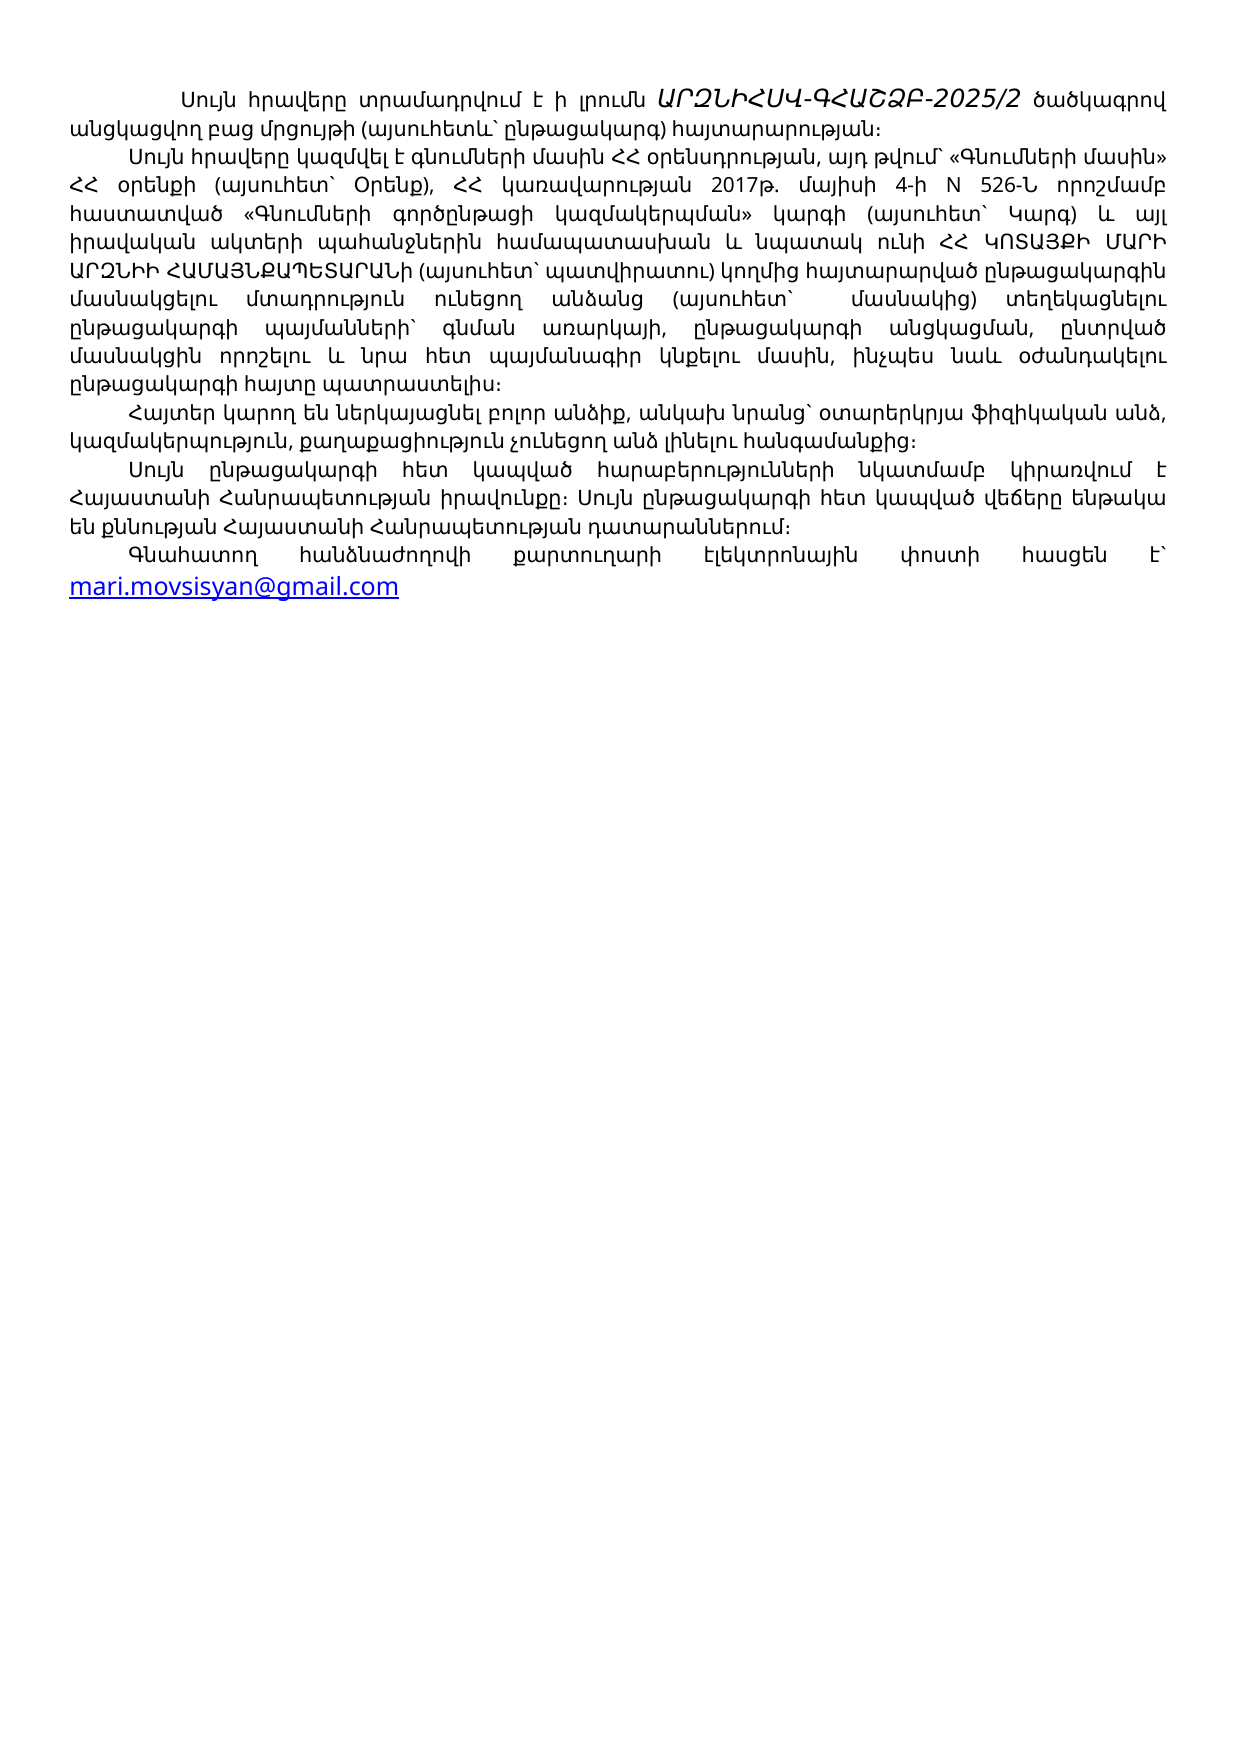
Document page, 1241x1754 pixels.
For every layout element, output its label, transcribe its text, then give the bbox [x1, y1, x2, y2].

text Գնահատող հանձնաժողովի քարտուղարի էլեկտրոնային փոստի հասցեն է` mari.movsisyan@gmail.com [69, 540, 1167, 603]
text Հայտեր կարող են ներկայացնել բոլոր անձիք, անկախ նրանց` օտարերկրյա ֆիզիկական անձ, կազմակերպություն, քաղաքացիություն չունեցող անձ լինելու հանգամանքից։ [69, 398, 1167, 455]
text Սույն հրավերը տրամադրվում է ի լրումն ԱՐԶՆԻՀՍՎ-ԳՀԱՇՁԲ-2025/2 ծածկագրով անցկացվող բաց մրցույթի (այսուհետև` ընթացակարգ) հայտարարության։ [69, 84, 1167, 142]
text Սույն ընթացակարգի հետ կապված հարաբերությունների նկատմամբ կիրառվում է Հայաստանի Հանրապետության իրավունքը։ Սույն ընթացակարգի հետ կապված վեճերը ենթակա են քննության Հայաստանի Հանրապետության դատարաններում։ [69, 455, 1167, 540]
text Սույն հրավերը կազմվել է գնումների մասին ՀՀ օրենսդրության, այդ թվում` «Գնումների մասին» ՀՀ օրենքի (այսուհետ` Օրենք), ՀՀ կառավարության 2017թ. մայիսի 4-ի N 526-Ն որոշմամբ հաստատված «Գնումների գործընթացի կազմակերպման» կարգի (այսուհետ` Կարգ) և այլ իրավական ակտերի պահանջներին համապատասխան և նպատակ ունի ՀՀ ԿՈՏԱՅՔԻ ՄԱՐԻ ԱՐԶՆԻԻ ՀԱՄԱՅՆՔԱՊԵՏԱՐԱՆի (այսուհետ` պատվիրատու) կողմից հայտարարված ընթացակարգին մասնակցելու մտադրություն ունեցող անձանց (այսուհետ` մասնակից) տեղեկացնելու ընթացակարգի պայմանների` գնման առարկայի, ընթացակարգի անցկացման, ընտրված մասնակցին որոշելու և նրա հետ պայմանագիր կնքելու մասին, ինչպես նաև օժանդակելու ընթացակարգի հայտը պատրաստելիս։ [69, 142, 1167, 398]
